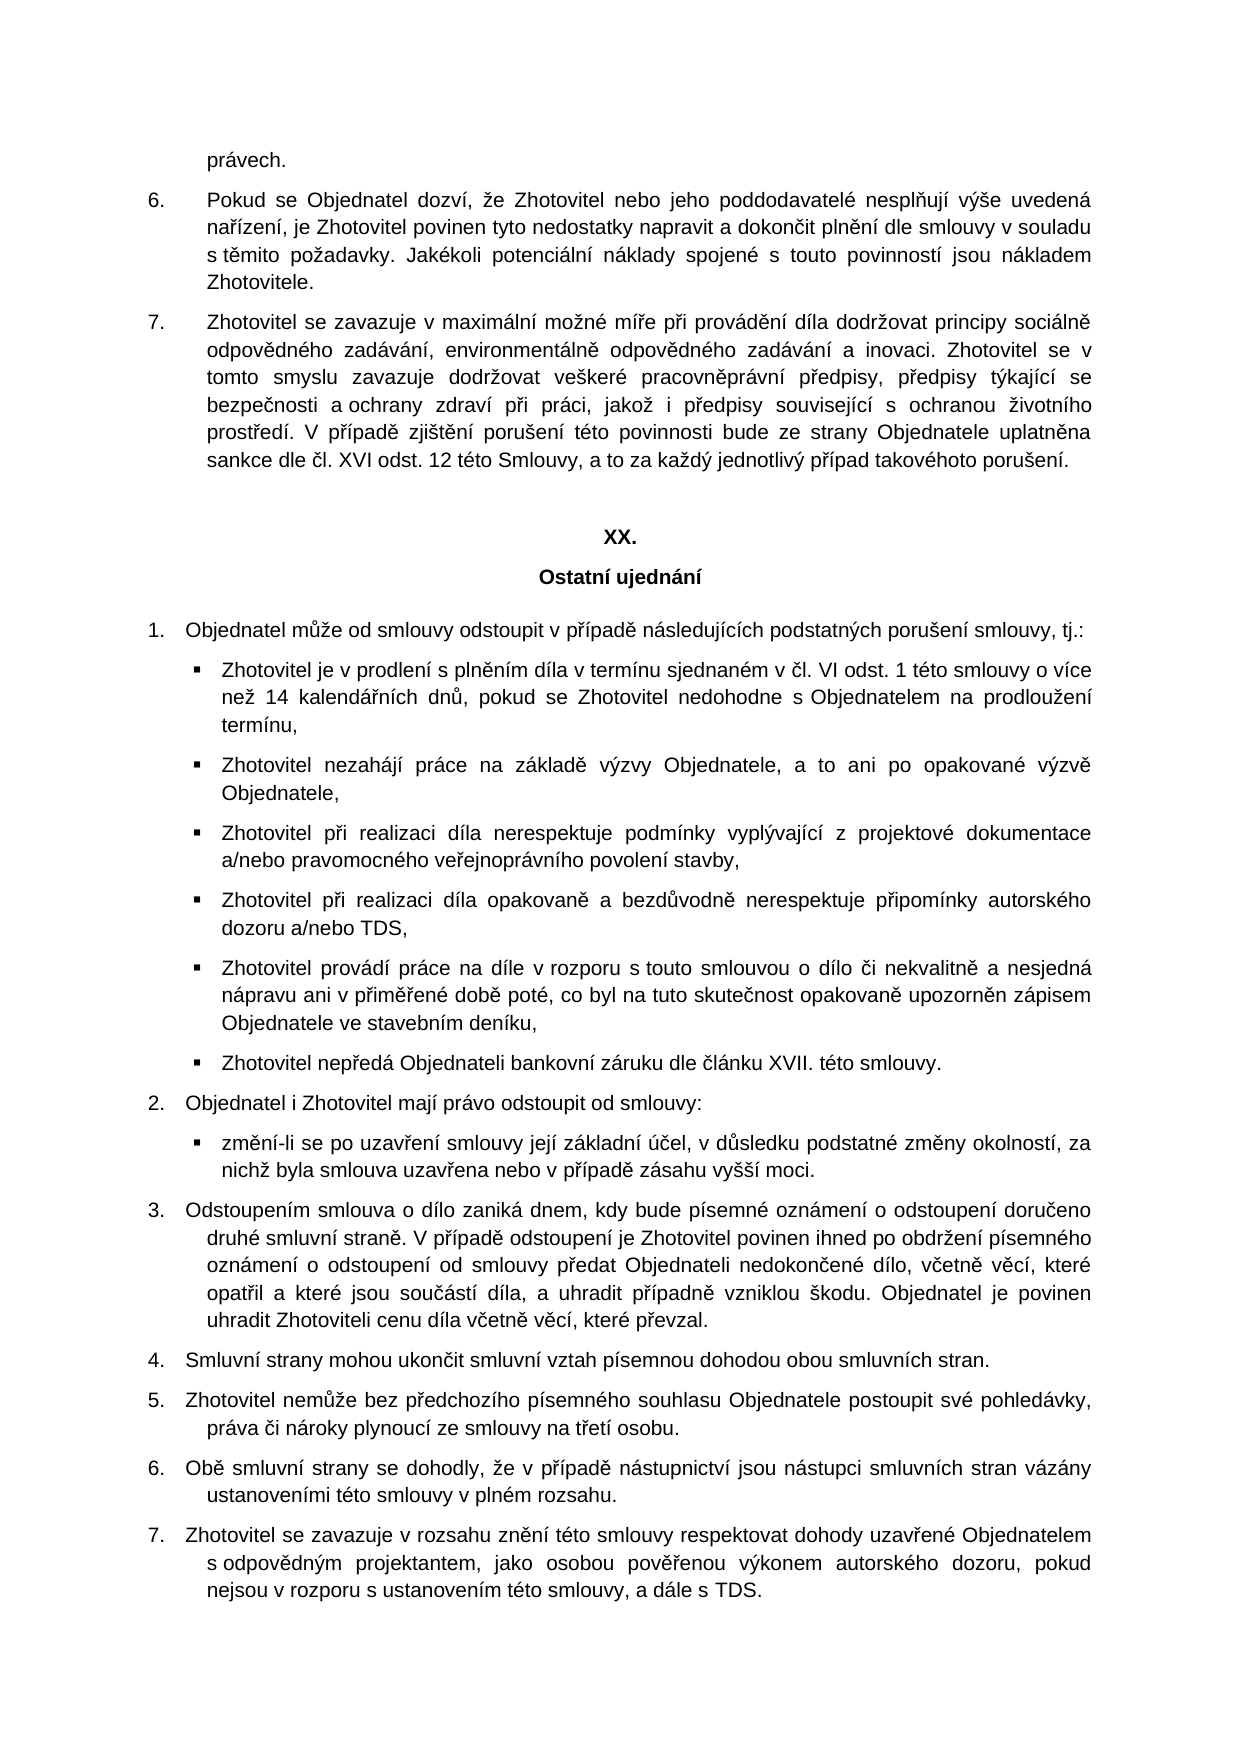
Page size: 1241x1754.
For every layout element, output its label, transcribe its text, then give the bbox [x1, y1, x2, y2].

list Zhotovitel je v prodlení s plněním díla v termínu sjednaném v čl. VI odst. 1 této smlouvy o více než 14 kalendářních dnů, pokud se Zhotovitel nedohodne s Objednatelem na prodloužení termínu, [192, 658, 1093, 737]
list Zhotovitel provádí práce na díle v rozporu s touto smlouvou o dílo či nekvalitně a nesjedná nápravu ani v přiměřené době poté, co byl na tuto skutečnost opakovaně upozorněn zápisem Objednatele ve stavebním deníku, [192, 956, 1093, 1034]
list Zhotovitel nemůže bez předchozího písemného souhlasu Objednatele postoupit své pohledávky, práva či nároky plynoucí ze smlouvy na třetí osobu. [148, 1388, 1093, 1440]
list změní-li se po uzavření smlouvy její základní účel, v důsledku podstatné změny okolností, za nichž byla smlouva uzavřena nebo v případě zásahu vyšší moci. [192, 1131, 1093, 1182]
list Zhotovitel se zavazuje v rozsahu znění této smlouvy respektovat dohody uzavřené Objednatelem s odpovědným projektantem, jako osobou pověřenou výkonem autorského dozoru, pokud nejsou v rozporu s ustanovením této smlouvy, a dále s TDS. [148, 1523, 1093, 1602]
list Zhotovitel při realizaci díla opakovaně a bezdůvodně nerespektuje připomínky autorského dozoru a/nebo TDS, [192, 888, 1093, 939]
text Ostatní ujednání [148, 565, 1093, 589]
list Obě smluvní strany se dohodly, že v případě nástupnictví jsou nástupci smluvních stran vázány ustanoveními této smlouvy v plném rozsahu. [148, 1456, 1093, 1507]
list Odstoupením smlouva o dílo zaniká dnem, kdy bude písemné oznámení o odstoupení doručeno druhé smluvní straně. V případě odstoupení je Zhotovitel povinen ihned po obdržení písemného oznámení o odstoupení od smlouvy předat Objednateli nedokončené dílo, včetně věcí, které opatřil a které jsou součástí díla, a uhradit případně vzniklou škodu. Objednatel je povinen uhradit Zhotoviteli cenu díla včetně věcí, které převzal. [148, 1198, 1093, 1332]
list Zhotovitel při realizaci díla nerespektuje podmínky vyplývající z projektové dokumentace a/nebo pravomocného veřejnoprávního povolení stavby, [192, 820, 1093, 872]
text 7. Zhotovitel se zavazuje v maximální možné míře při provádění díla dodržovat principy sociálně odpovědného zadávání, environmentálně odpovědného zadávání a inovaci. Zhotovitel se v tomto smyslu zavazuje dodržovat veškeré pracovněprávní předpisy, předpisy týkající se bezpečnosti a ochrany zdraví při práci, jakož i předpisy související s ochranou životního prostředí. V případě zjištění porušení této povinnosti bude ze strany Objednatele uplatněna sankce dle čl. XVI odst. 12 této Smlouvy, a to za každý jednotlivý případ takovéhoto porušení. [148, 310, 1093, 472]
list Objednatel i Zhotovitel mají právo odstoupit od smlouvy: [148, 1091, 1093, 1115]
list Zhotovitel nepředá Objednateli bankovní záruku dle článku XVII. této smlouvy. [192, 1051, 1093, 1075]
list Smluvní strany mohou ukončit smluvní vztah písemnou dohodou obou smluvních stran. [148, 1348, 1093, 1372]
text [148, 148, 1093, 172]
list Objednatel může od smlouvy odstoupit v případě následujících podstatných porušení smlouvy, tj.: [148, 618, 1093, 642]
text 6. Pokud se Objednatel dozví, že Zhotovitel nebo jeho poddodavatelé nesplňují výše uvedená nařízení, je Zhotovitel povinen tyto nedostatky napravit a dokončit plnění dle smlouvy v souladu s těmito požadavky. Jakékoli potenciální náklady spojené s touto povinností jsou nákladem Zhotovitele. [148, 188, 1093, 294]
list Zhotovitel nezahájí práce na základě výzvy Objednatele, a to ani po opakované výzvě Objednatele, [192, 753, 1093, 804]
text XX. [148, 525, 1093, 549]
